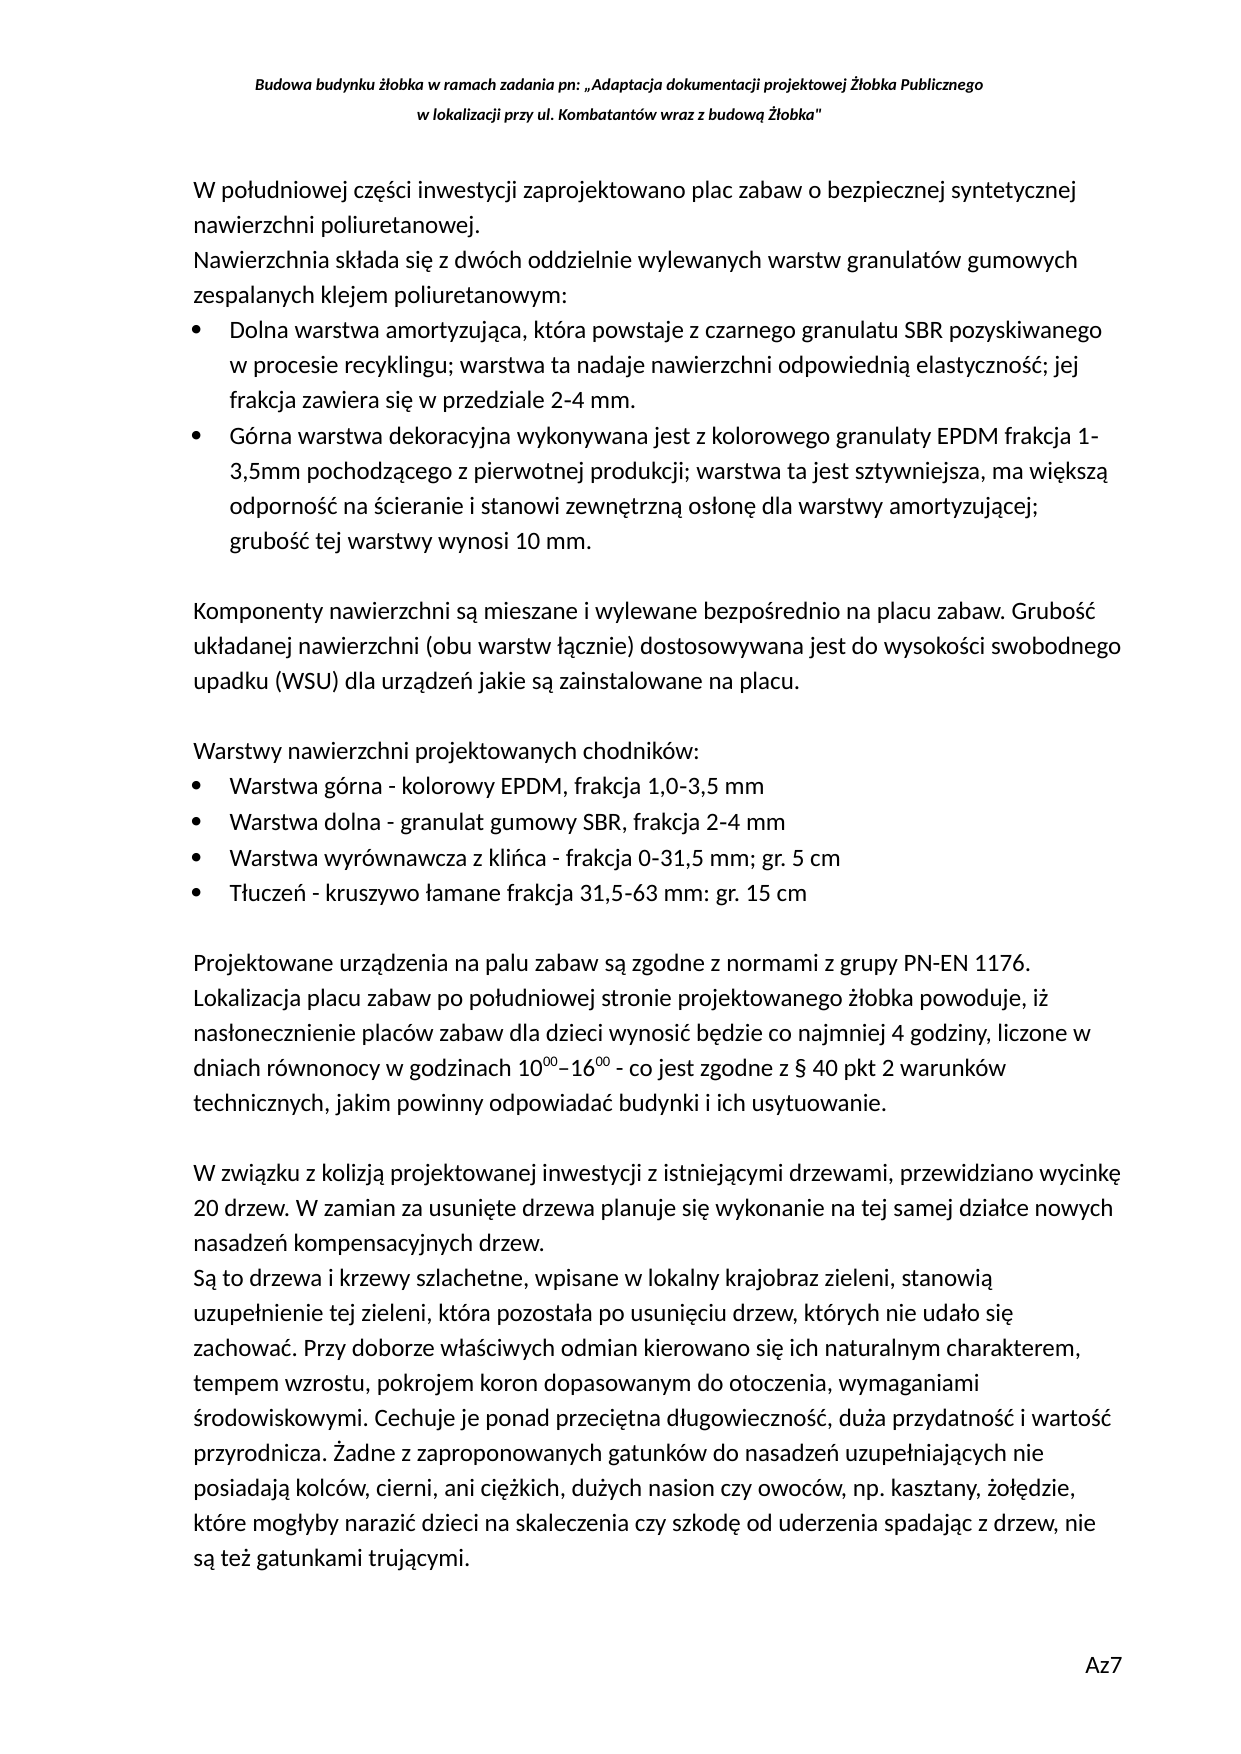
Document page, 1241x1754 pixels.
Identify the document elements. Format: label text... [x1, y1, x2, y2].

list Warstwa dolna - granulat gumowy SBR, frakcja 2‐4 mm [192, 806, 1122, 837]
list Projektowane urządzenia na palu zabaw są zgodne z normami z grupy PN-EN 1176. [193, 947, 1122, 978]
list Tłuczeń - kruszywo łamane frakcja 31,5‐63 mm: gr. 15 cm [192, 877, 1122, 908]
list układanej nawierzchni (obu warstw łącznie) dostosowywana jest do wysokości swobodnego [193, 630, 1122, 660]
list Nawierzchnia składa się z dwóch oddzielnie wylewanych warstw granulatów gumowych [193, 244, 1122, 274]
list Komponenty nawierzchni są mieszane i wylewane bezpośrednio na placu zabaw. Grubość [193, 595, 1122, 625]
list zespalanych klejem poliuretanowym: [193, 279, 1122, 309]
list W związku z kolizją projektowanej inwestycji z istniejącymi drzewami, przewidziano wycinkę [193, 1157, 1122, 1188]
list Warstwy nawierzchni projektowanych chodników: [193, 735, 1122, 765]
list 20 drzew. W zamian za usunięte drzewa planuje się wykonanie na tej samej działce nowych nasadzeń kompensacyjnych drzew. [193, 1192, 1122, 1258]
list Są to drzewa i krzewy szlachetne, wpisane w lokalny krajobraz zieleni, stanowią uzupełnienie tej zieleni, która pozostała po usunięciu drzew, których nie udało się zachować. Przy doborze właściwych odmian kierowano się ich naturalnym charakterem, tempem wzrostu, pokrojem koron dopasowanym do otoczenia, wymaganiami środowiskowymi. Cechuje je ponad przeciętna długowieczność, duża przydatność i wartość przyrodnicza. Żadne z zaproponowanych gatunków do nasadzeń uzupełniających nie posiadają kolców, cierni, ani ciężkich, dużych nasion czy owoców, np. kasztany, żołędzie, które mogłyby narazić dzieci na skaleczenia czy szkodę od uderzenia spadając z drzew, nie są też gatunkami trującymi. [193, 1262, 1122, 1573]
list upadku (WSU) dla urządzeń jakie są zainstalowane na placu. [193, 665, 1122, 695]
list Lokalizacja placu zabaw po południowej stronie projektowanego żłobka powoduje, iż nasłonecznienie placów zabaw dla dzieci wynosić będzie co najmniej 4 godziny, liczone w dniach równonocy w godzinach 1000–1600 - co jest zgodne z § 40 pkt 2 warunków technicznych, jakim powinny odpowiadać budynki i ich usytuowanie. [193, 982, 1122, 1118]
list Dolna warstwa amortyzująca, która powstaje z czarnego granulatu SBR pozyskiwanego w procesie recyklingu; warstwa ta nadaje nawierzchni odpowiednią elastyczność; jej frakcja zawiera się w przedziale 2‐4 mm. [192, 314, 1122, 415]
list Górna warstwa dekoracyjna wykonywana jest z kolorowego granulaty EPDM frakcja 1‐3,5mm pochodzącego z pierwotnej produkcji; warstwa ta jest sztywniejsza, ma większą odporność na ścieranie i stanowi zewnętrzną osłonę dla warstwy amortyzującej; grubość tej warstwy wynosi 10 mm. [192, 419, 1122, 555]
list Warstwa górna - kolorowy EPDM, frakcja 1,0‐3,5 mm [192, 770, 1122, 801]
list W południowej części inwestycji zaprojektowano plac zabaw o bezpiecznej syntetycznej nawierzchni poliuretanowej. [193, 174, 1122, 239]
list Warstwa wyrównawcza z klińca - frakcja 0‐31,5 mm; gr. 5 cm [192, 841, 1122, 872]
